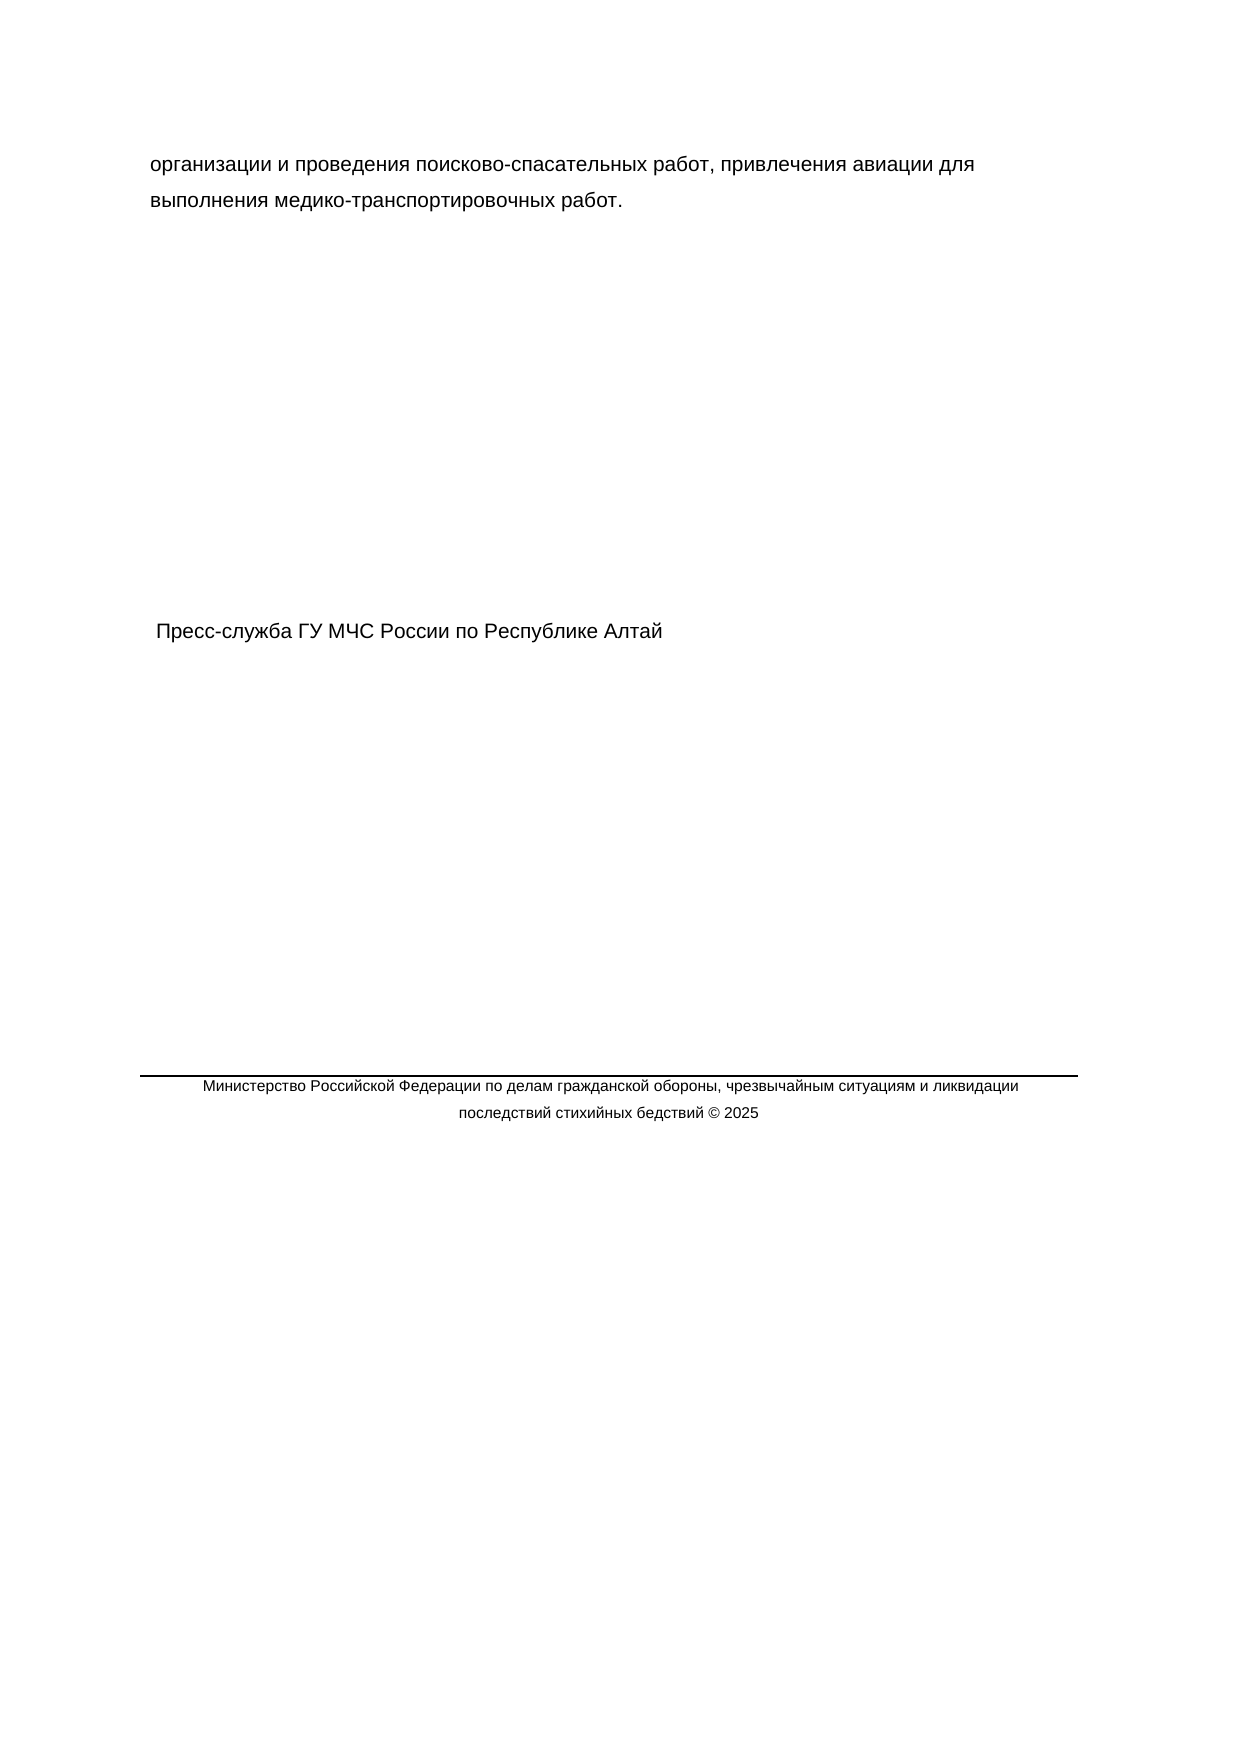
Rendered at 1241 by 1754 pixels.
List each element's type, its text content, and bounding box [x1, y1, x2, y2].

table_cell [140, 150, 1078, 1075]
table_cell Министерство Российской Федерации по делам гражданской обороны, чрезвычайным ситуациям и ликвидации последствий стихийных бедствий © 2025 [140, 1077, 1078, 1159]
